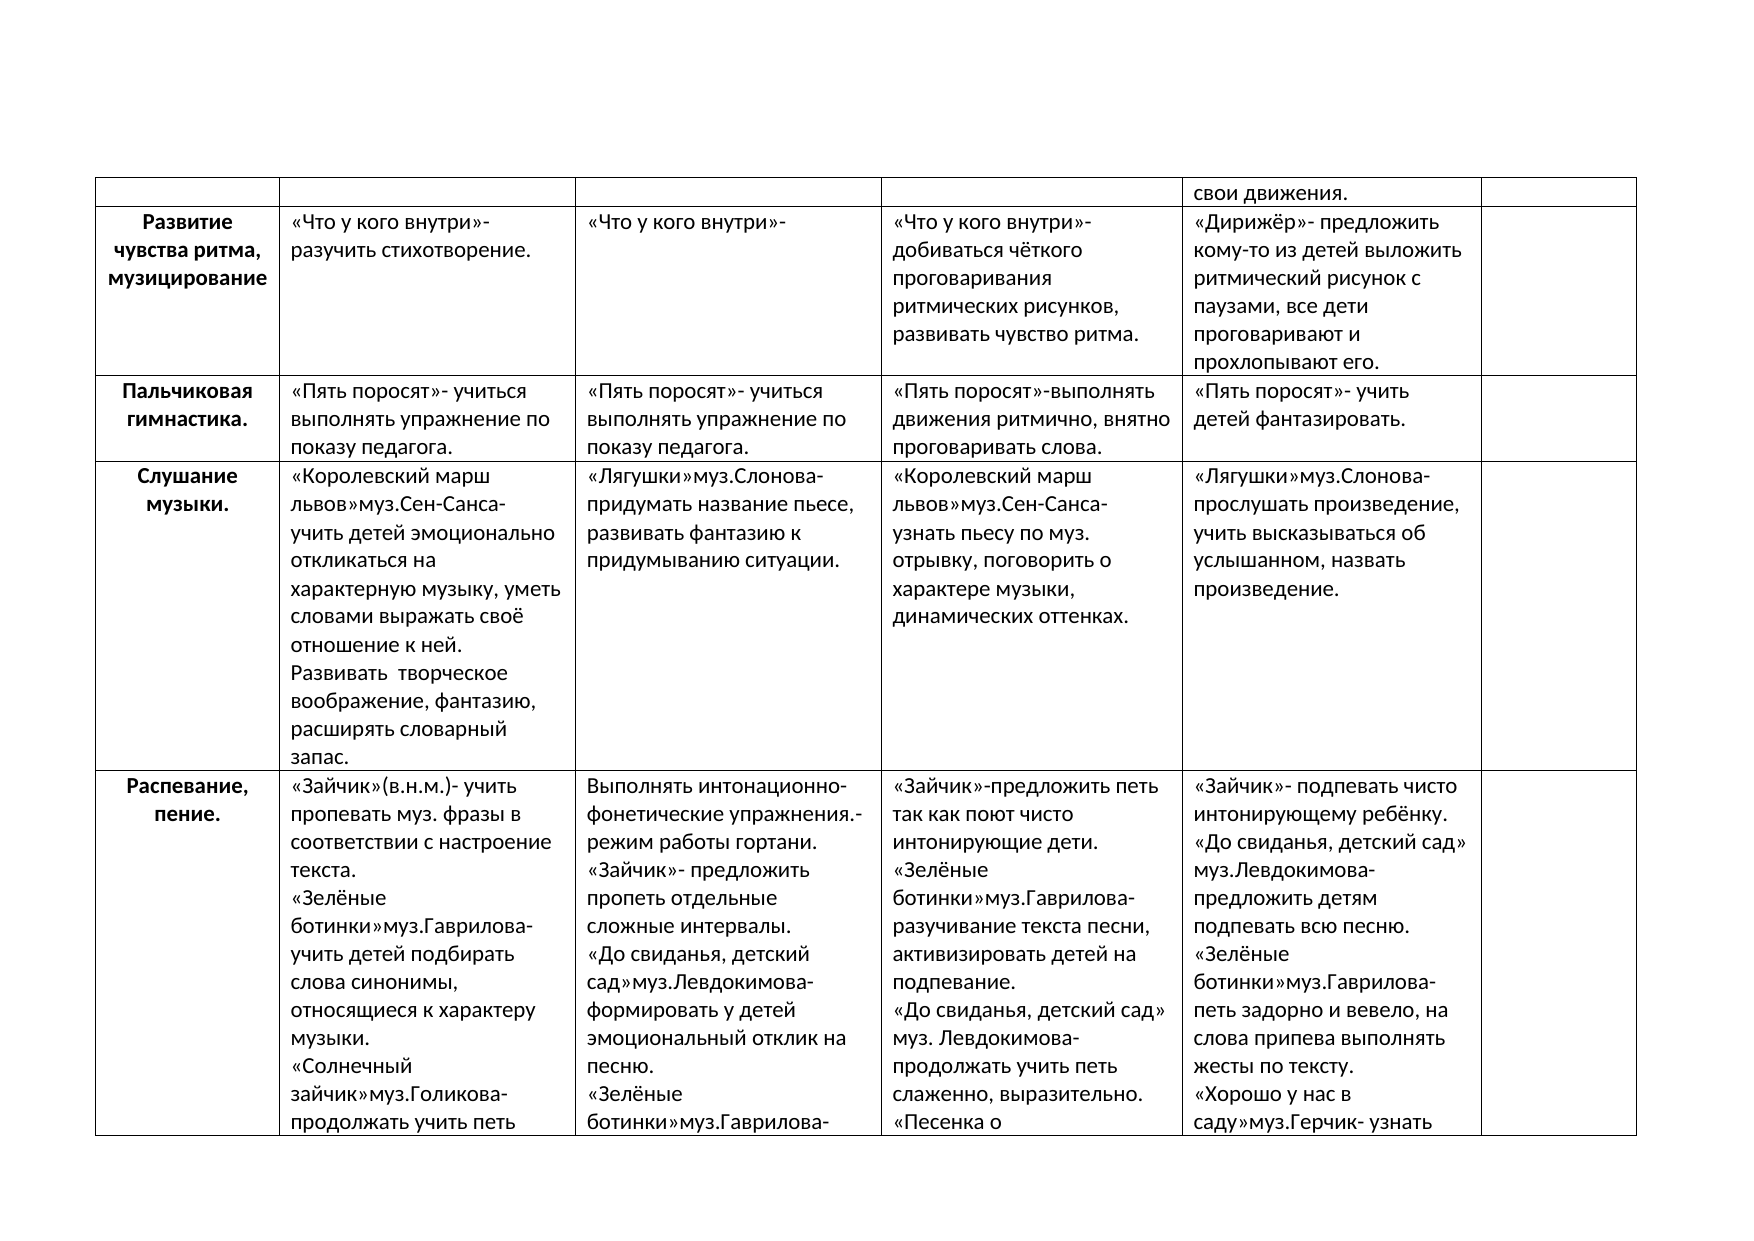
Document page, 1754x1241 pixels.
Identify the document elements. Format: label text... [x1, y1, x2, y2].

table_cell [1482, 771, 1636, 1135]
table_cell [1482, 178, 1636, 206]
table_cell [1482, 462, 1636, 770]
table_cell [96, 178, 279, 206]
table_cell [882, 178, 1182, 206]
table_cell «Что у кого внутри»- добиваться чёткого проговаривания ритмических рисунков, развивать чувство ритма. [882, 207, 1182, 375]
table_cell Слушание музыки. [96, 462, 279, 770]
table_cell [1482, 207, 1636, 375]
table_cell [1183, 178, 1481, 206]
table_cell «Лягушки»муз.Слонова- прослушать произведение, учить высказываться об услышанном, назвать произведение. [1183, 462, 1481, 770]
table_cell «Пять поросят»- учиться выполнять упражнение по показу педагога. [280, 376, 575, 461]
table_cell «Королевский марш львов»муз.Сен-Санса- узнать пьесу по муз. отрывку, поговорить о характере музыки, динамических оттенках. [882, 462, 1182, 770]
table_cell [280, 771, 575, 1135]
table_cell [882, 771, 1182, 1135]
table_cell Распевание, пение. [96, 771, 279, 1135]
table_cell «Пять поросят»- учиться выполнять упражнение по показу педагога. [576, 376, 881, 461]
table_cell «Королевский марш львов»муз.Сен-Санса- учить детей эмоционально откликаться на характерную музыку, уметь словами выражать своё отношение к ней. Развивать творческое воображение, фантазию, расширять словарный запас. [280, 462, 575, 770]
table_cell «Лягушки»муз.Слонова- придумать название пьесе, развивать фантазию к придумыванию ситуации. [576, 462, 881, 770]
table_cell «Что у кого внутри»- разучить стихотворение. [280, 207, 575, 375]
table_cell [1183, 771, 1481, 1135]
table_cell «Пять поросят»- учить детей фантазировать. [1183, 376, 1481, 461]
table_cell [576, 771, 881, 1135]
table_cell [280, 178, 575, 206]
table_cell «Что у кого внутри»- [576, 207, 881, 375]
table_cell «Дирижёр»- предложить кому-то из детей выложить ритмический рисунок с паузами, все дети проговаривают и прохлопывают его. [1183, 207, 1481, 375]
table_cell «Пять поросят»-выполнять движения ритмично, внятно проговаривать слова. [882, 376, 1182, 461]
table_cell Пальчиковая гимнастика. [96, 376, 279, 461]
table_cell [1482, 376, 1636, 461]
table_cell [576, 178, 881, 206]
table_cell Развитие чувства ритма, музицирование [96, 207, 279, 375]
